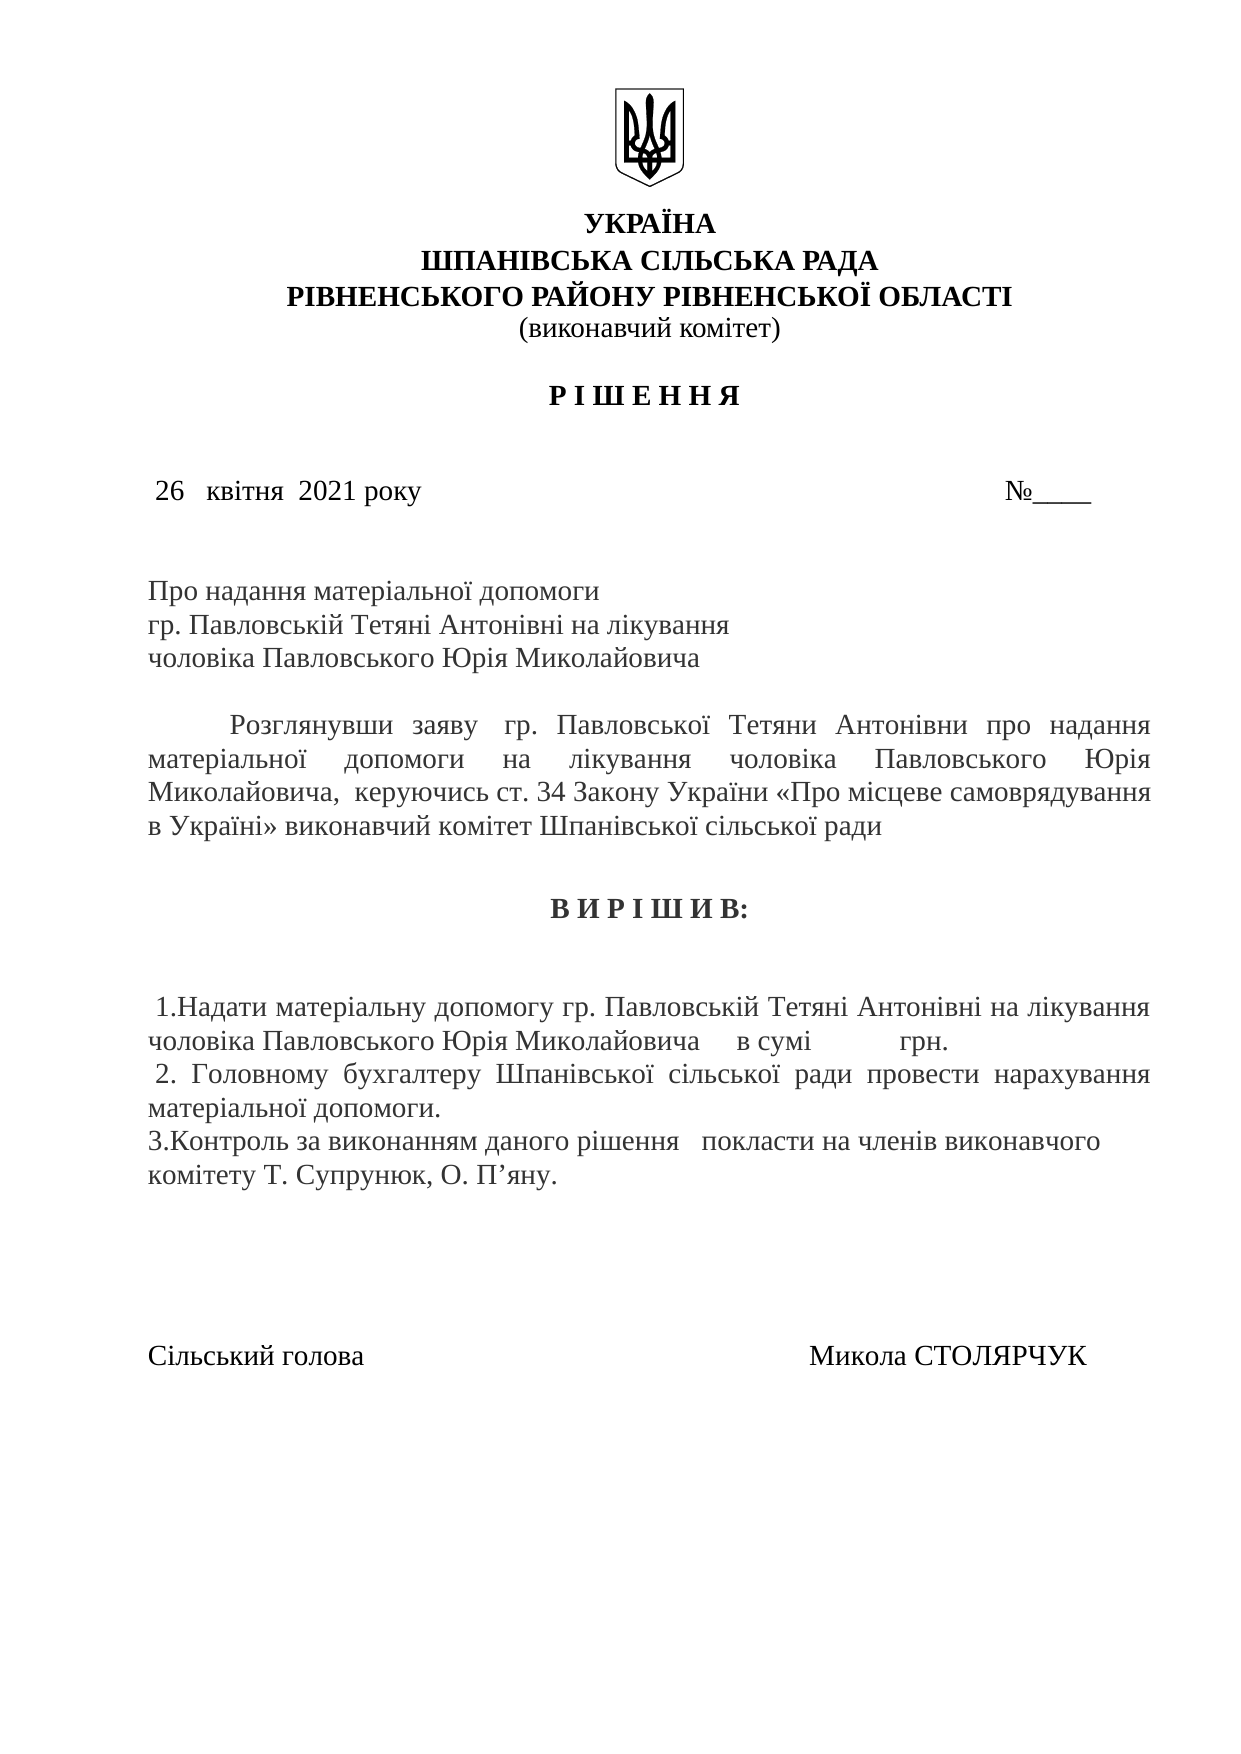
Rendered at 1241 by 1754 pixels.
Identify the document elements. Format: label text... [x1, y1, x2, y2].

text Р І Ш Е Н Н Я [148, 378, 1152, 411]
text Про надання матеріальної допомоги [148, 573, 1152, 607]
text Україна [148, 206, 1152, 240]
text 3.Контроль за виконанням даного рішення покласти на членів виконавчого комітету Т. Супрунюк, О. П’яну. [148, 1123, 1152, 1190]
text гр. Павловській Тетяні Антонівні на лікування [148, 607, 1152, 640]
text Розглянувши заяву гр. Павловської Тетяни Антонівни про надання матеріальної допомоги на лікування чоловіка Павловського Юрія Миколайовича, керуючись ст. 34 Закону України «Про місцеве самоврядування в Україні» виконавчий комітет Шпанівської сільської ради [148, 707, 1152, 842]
text РІВНЕНСЬКОГО РАЙОНУ РІВНЕНСЬКОЇ ОБЛАСТІ [148, 288, 1152, 311]
text ШПАНІВСЬКА сільська рада [856, 252, 1152, 275]
text 1.Надати матеріальну допомогу гр. Павловській Тетяні Антонівні на лікування чоловіка Павловського Юрія Миколайовича в сумі грн. [148, 989, 1152, 1056]
text чоловіка Павловського Юрія Миколайовича [148, 640, 1152, 674]
text 2. Головному бухгалтеру Шпанівської сільської ради провести нарахування матеріальної допомоги. [148, 1056, 1152, 1123]
text Сільський голова Микола СТОЛЯРЧУК [148, 1338, 1152, 1371]
text В И Р І Ш И В: [148, 891, 1152, 924]
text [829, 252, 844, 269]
text (виконавчий комітет) [148, 311, 1152, 344]
text 26 квітня 2021 року №____ [148, 473, 1152, 506]
text ШПАНІВСЬКА сільська рада [148, 252, 838, 275]
